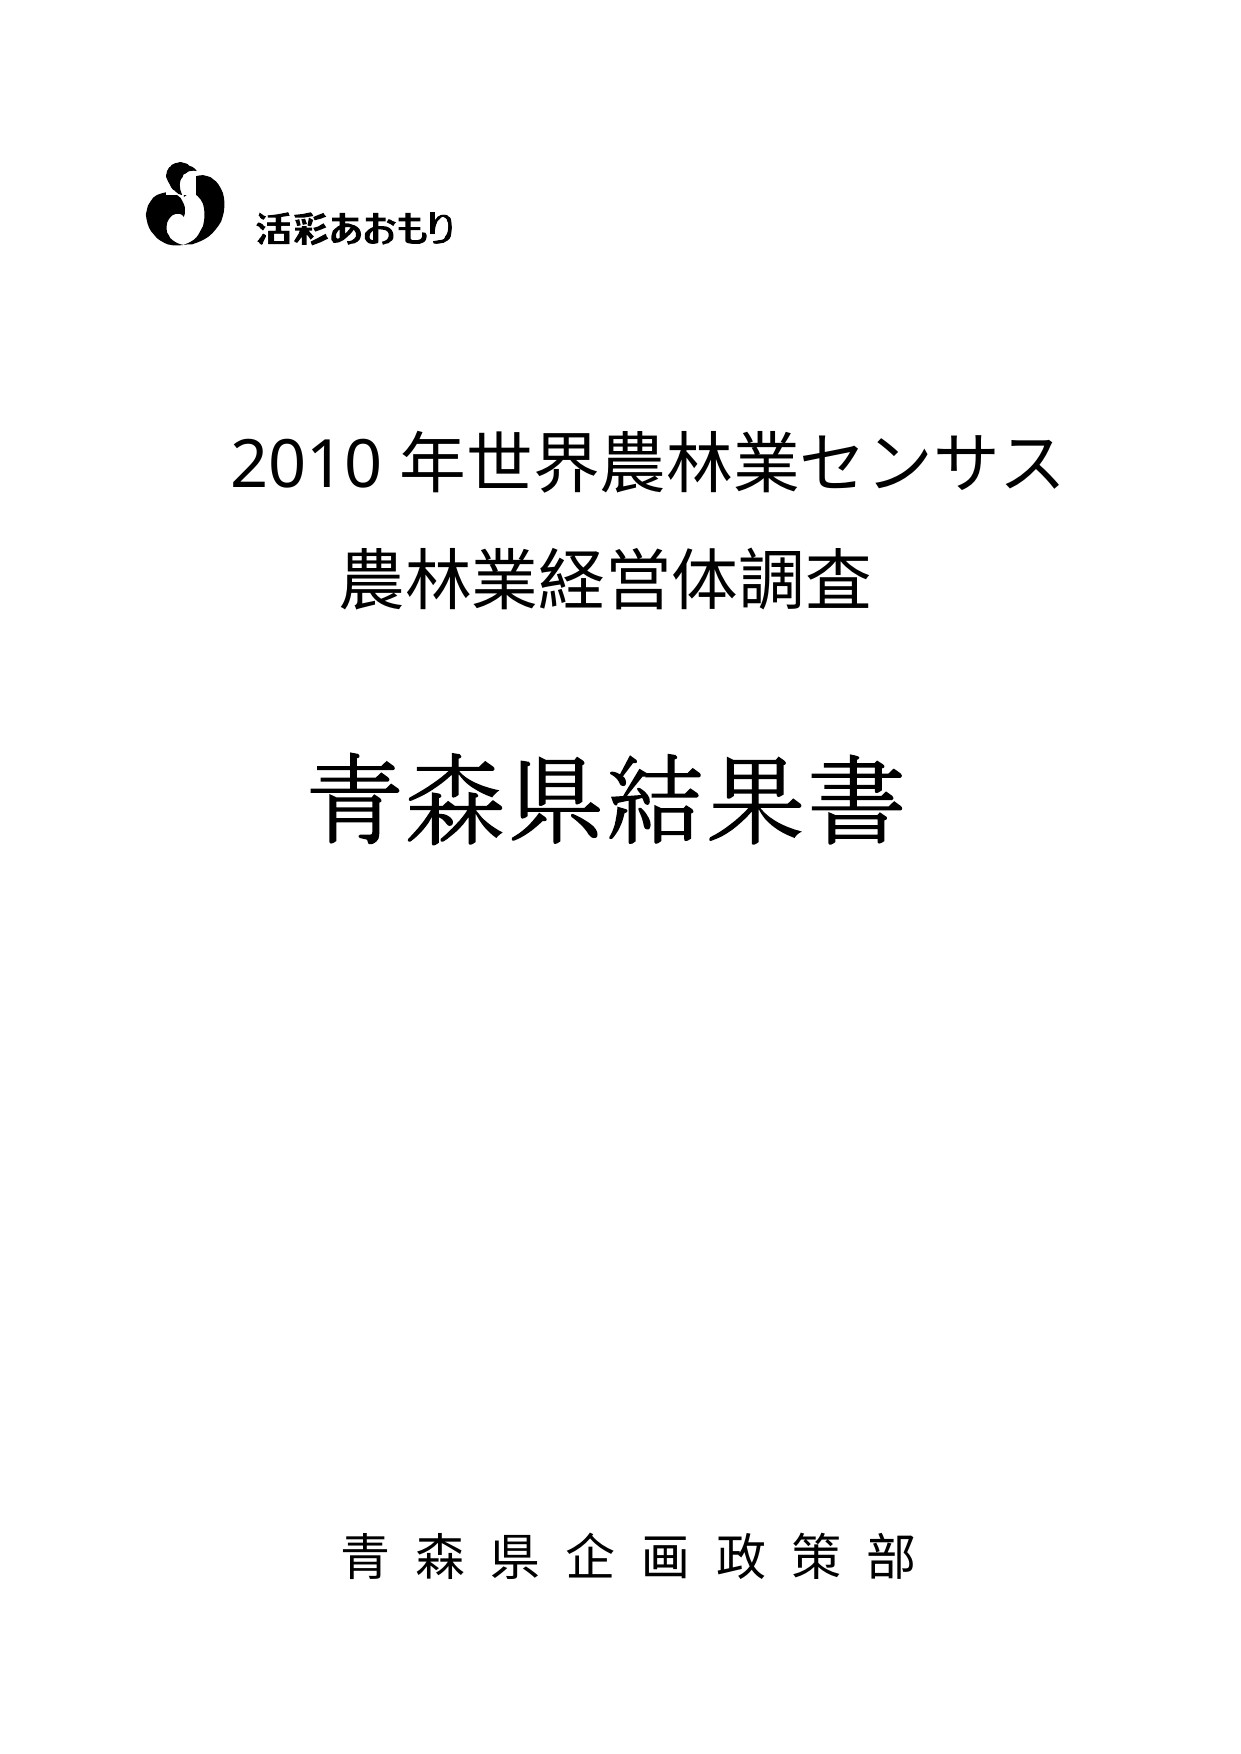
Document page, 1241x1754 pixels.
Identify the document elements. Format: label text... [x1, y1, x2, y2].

picture [256, 212, 290, 245]
text 青 森 県 企 画 政 策 部 [340, 1522, 1161, 1589]
picture [166, 162, 197, 195]
text 農林業経営体調査 [338, 533, 1161, 624]
subtitle 2010 年世界農林業センサス [230, 418, 1161, 504]
picture [430, 212, 452, 244]
